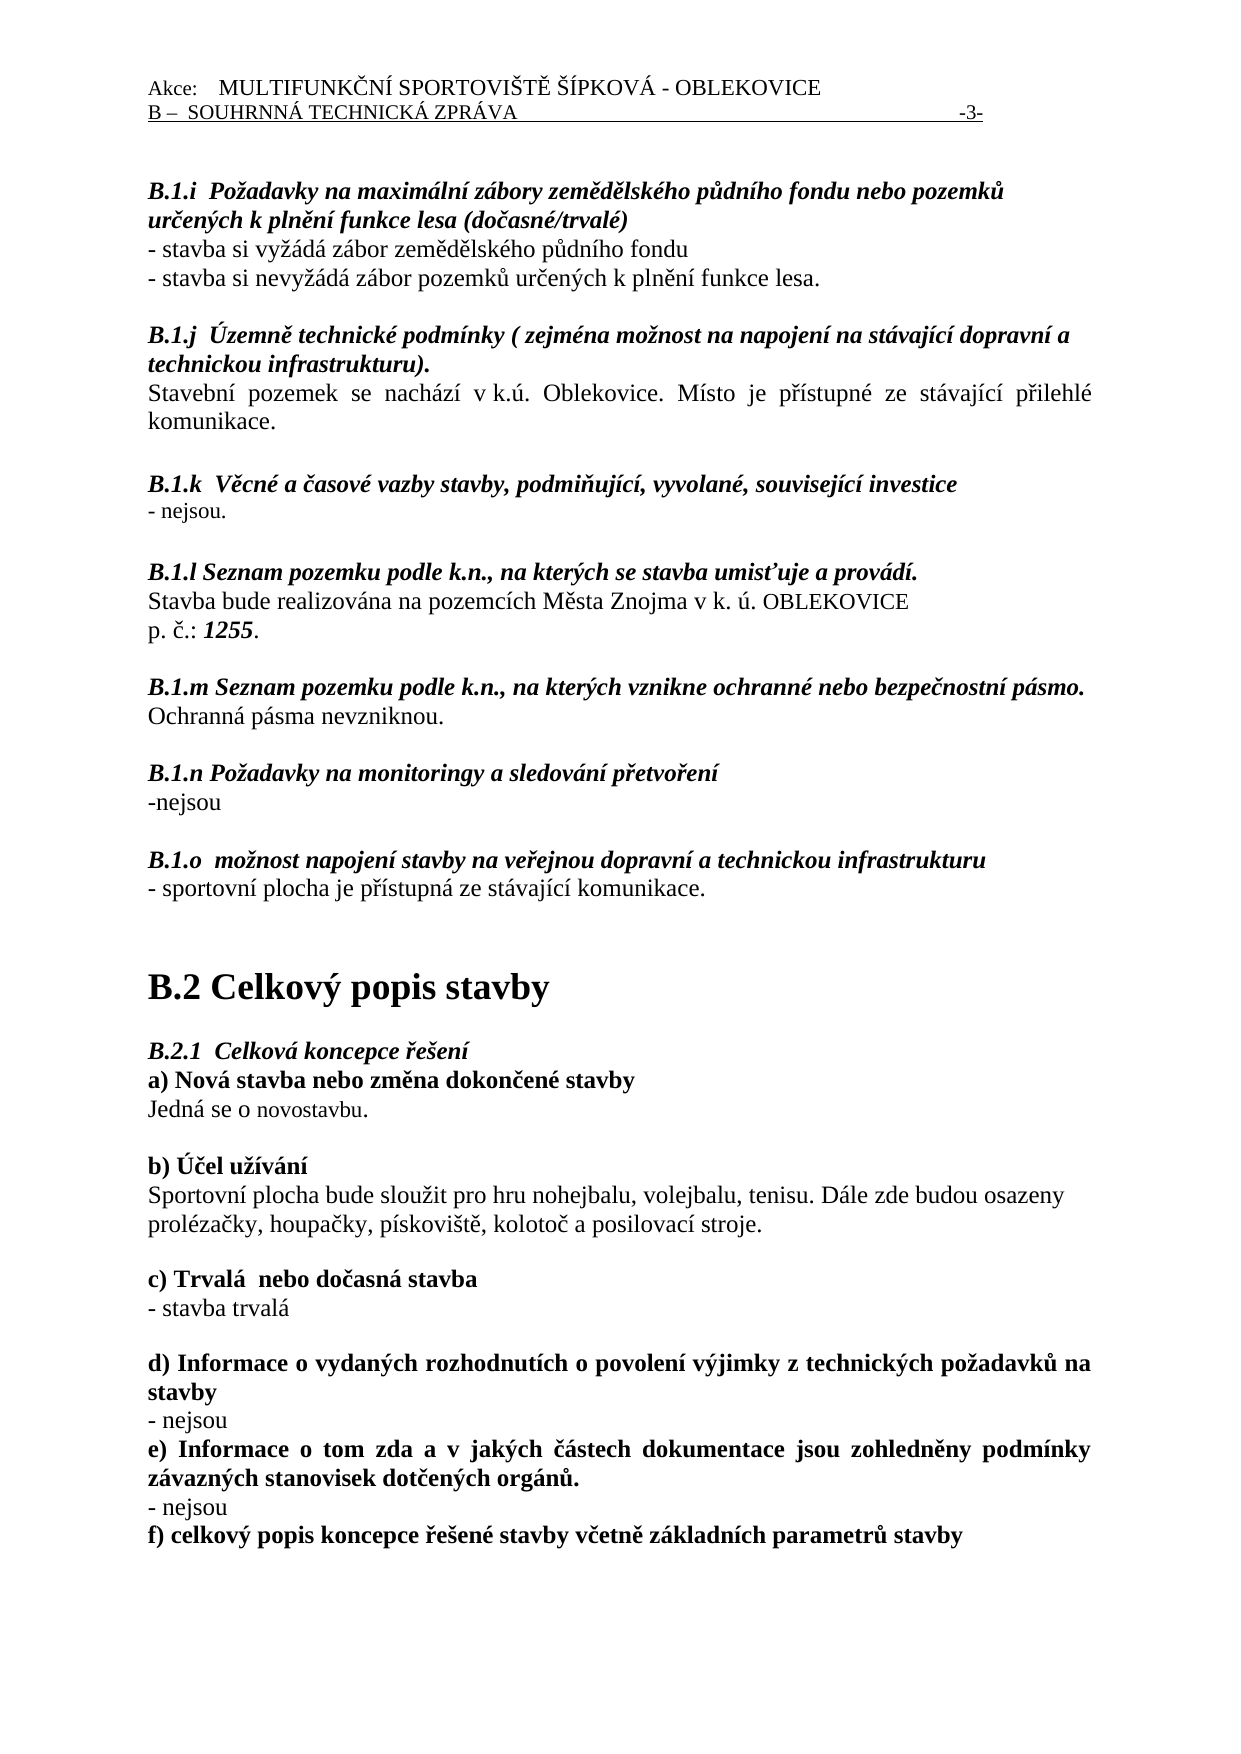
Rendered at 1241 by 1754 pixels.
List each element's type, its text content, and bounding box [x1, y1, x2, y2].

text - stavba si nevyžádá zábor pozemků určených k plnění funkce lesa. [148, 263, 1093, 291]
text B.1.n Požadavky na monitoringy a sledování přetvoření [148, 758, 1093, 787]
text Jedná se o novostavbu. [148, 1094, 1093, 1123]
list Stavba bude realizována na pozemcích Města Znojma v k. ú. OBLEKOVICE [148, 586, 1093, 615]
text - stavba si vyžádá zábor zemědělského půdního fondu [148, 234, 1093, 263]
text B.2 Celkový popis stavby [148, 964, 1093, 1008]
text e) Informace o tom zda a v jakých částech dokumentace jsou zohledněny podmínky závazných stanovisek dotčených orgánů. [148, 1434, 1093, 1492]
text Sportovní plocha bude sloužit pro hru nohejbalu, volejbalu, tenisu. Dále zde budou osazeny prolézačky, houpačky, pískoviště, kolotoč a posilovací stroje. [148, 1180, 1093, 1238]
text B.1.j Územně technické podmínky ( zejména možnost na napojení na stávající dopravní a technickou infrastrukturu). [148, 320, 1093, 378]
text B.1.o možnost napojení stavby na veřejnou dopravní a technickou infrastrukturu [148, 845, 1093, 873]
text a) Nová stavba nebo změna dokončené stavby [148, 1065, 1093, 1094]
text - sportovní plocha je přístupná ze stávající komunikace. [148, 873, 1093, 902]
text d) Informace o vydaných rozhodnutích o povolení výjimky z technických požadavků na stavby [148, 1348, 1093, 1405]
text Stavební pozemek se nachází v k.ú. Oblekovice. Místo je přístupné ze stávající přilehlé komunikace. [148, 378, 1093, 435]
text - stavba trvalá [148, 1293, 1093, 1322]
text B.1.m Seznam pozemku podle k.n., na kterých vznikne ochranné nebo bezpečnostní pásmo. [148, 672, 1093, 701]
text b) Účel užívání [148, 1151, 1093, 1180]
text B.2.1 Celková koncepce řešení [148, 1036, 1093, 1065]
list Ochranná pásma nevzniknou. [148, 701, 1093, 730]
text c) Trvalá nebo dočasná stavba [148, 1264, 1093, 1293]
text - nejsou [148, 1405, 1093, 1434]
text B.1.i Požadavky na maximální zábory zemědělského půdního fondu nebo pozemků určených k plnění funkce lesa (dočasné/trvalé) [148, 176, 1093, 234]
list p. č.: 1255. [148, 615, 1093, 643]
text B.1.l Seznam pozemku podle k.n., na kterých se stavba umisťuje a provádí. [148, 557, 1093, 586]
text - nejsou [148, 1492, 1093, 1520]
text B.1.k Věcné a časové vazby stavby, podmiňující, vyvolané, související investice [148, 469, 1093, 497]
list -nejsou [148, 787, 1093, 816]
text - nejsou. [148, 497, 1093, 524]
text f) celkový popis koncepce řešené stavby včetně základních parametrů stavby [148, 1520, 1093, 1549]
